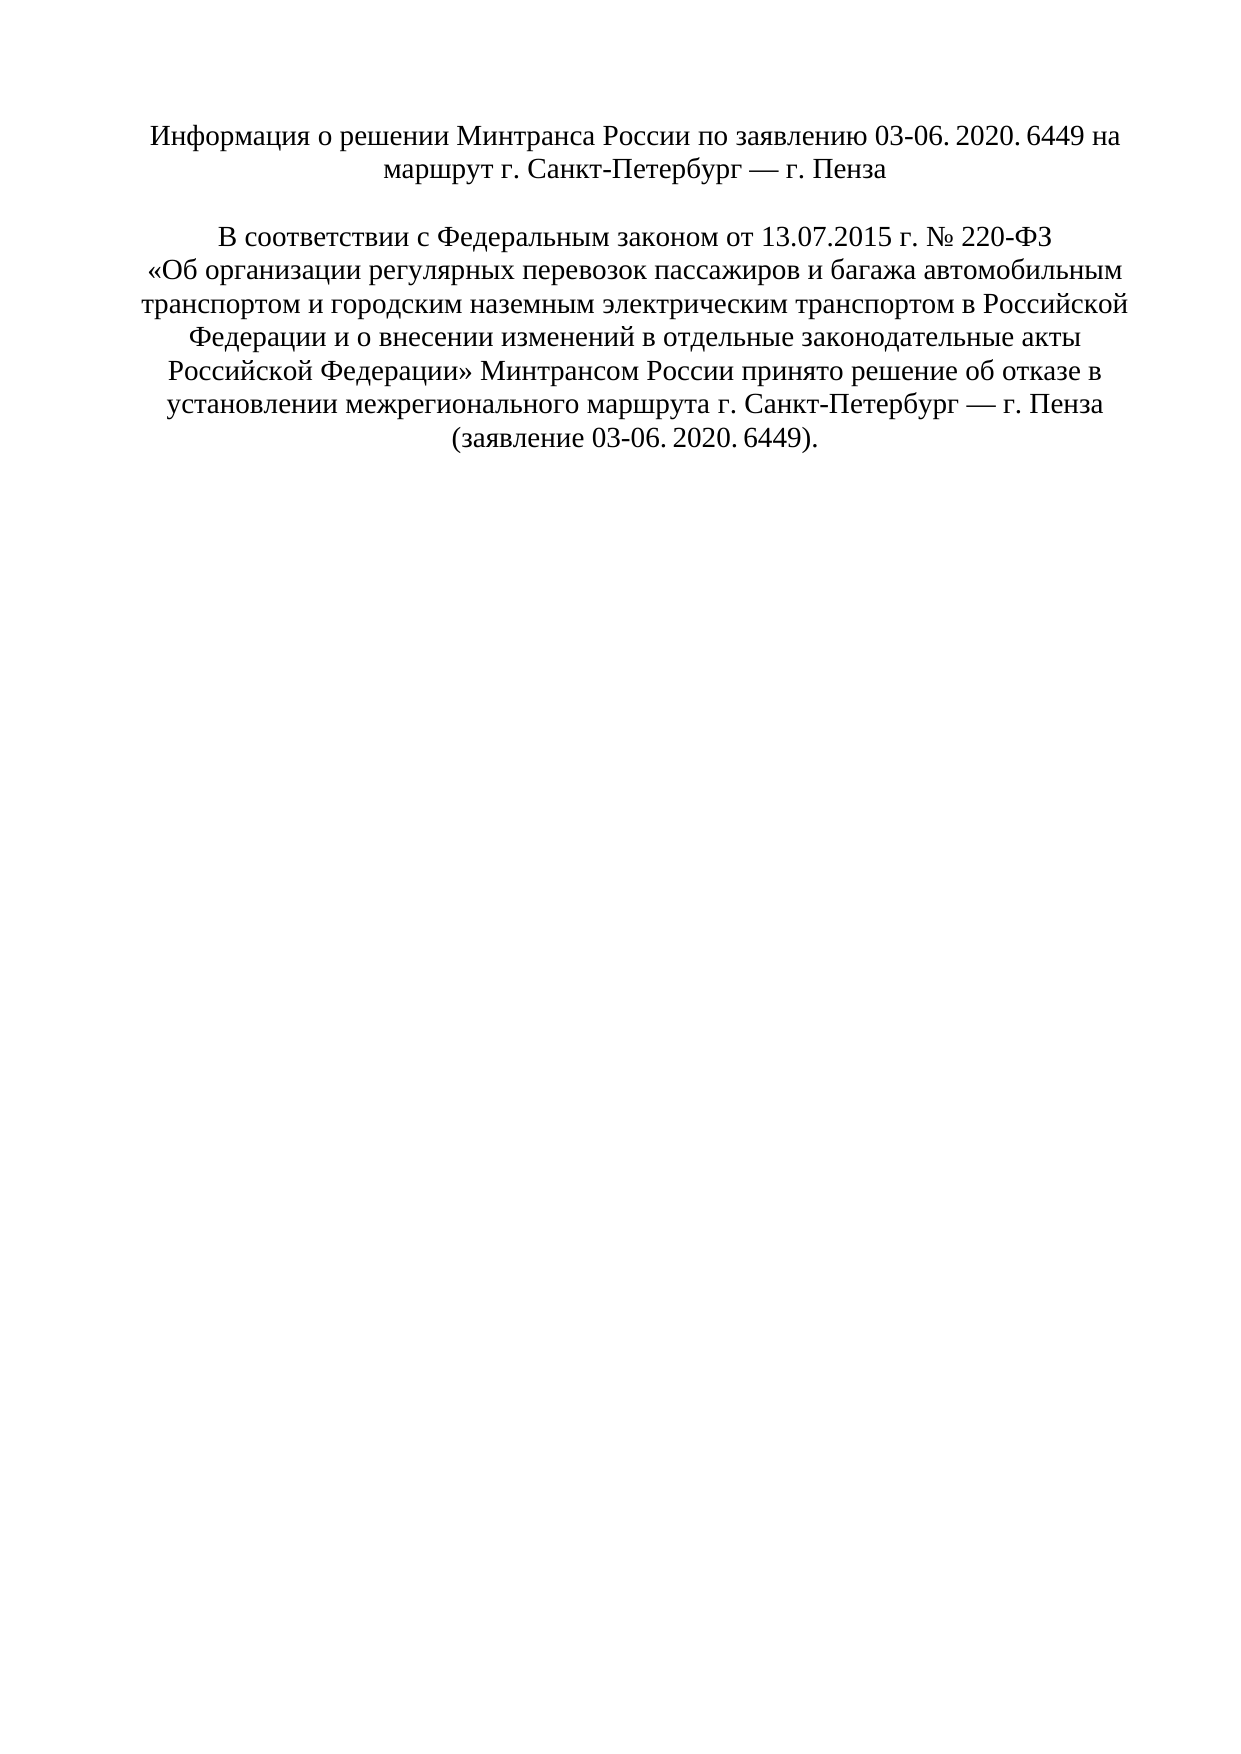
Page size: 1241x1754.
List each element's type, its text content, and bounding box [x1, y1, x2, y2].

text В соответствии с Федеральным законом от 13.07.2015 г. № 220-ФЗ «Об организации регулярных перевозок пассажиров и багажа автомобильным транспортом и городским наземным электрическим транспортом в Российской Федерации и о внесении изменений в отдельные законодательные акты Российской Федерации» Минтрансом России принято решение об отказе в установлении межрегионального маршрута г. Санкт-Петербург — г. Пенза (заявление 03-06. 2020. 6449). [118, 219, 1152, 453]
text Информация о решении Минтранса России по заявлению 03-06. 2020. 6449 на маршрут г. Санкт-Петербург — г. Пенза [118, 118, 1152, 185]
